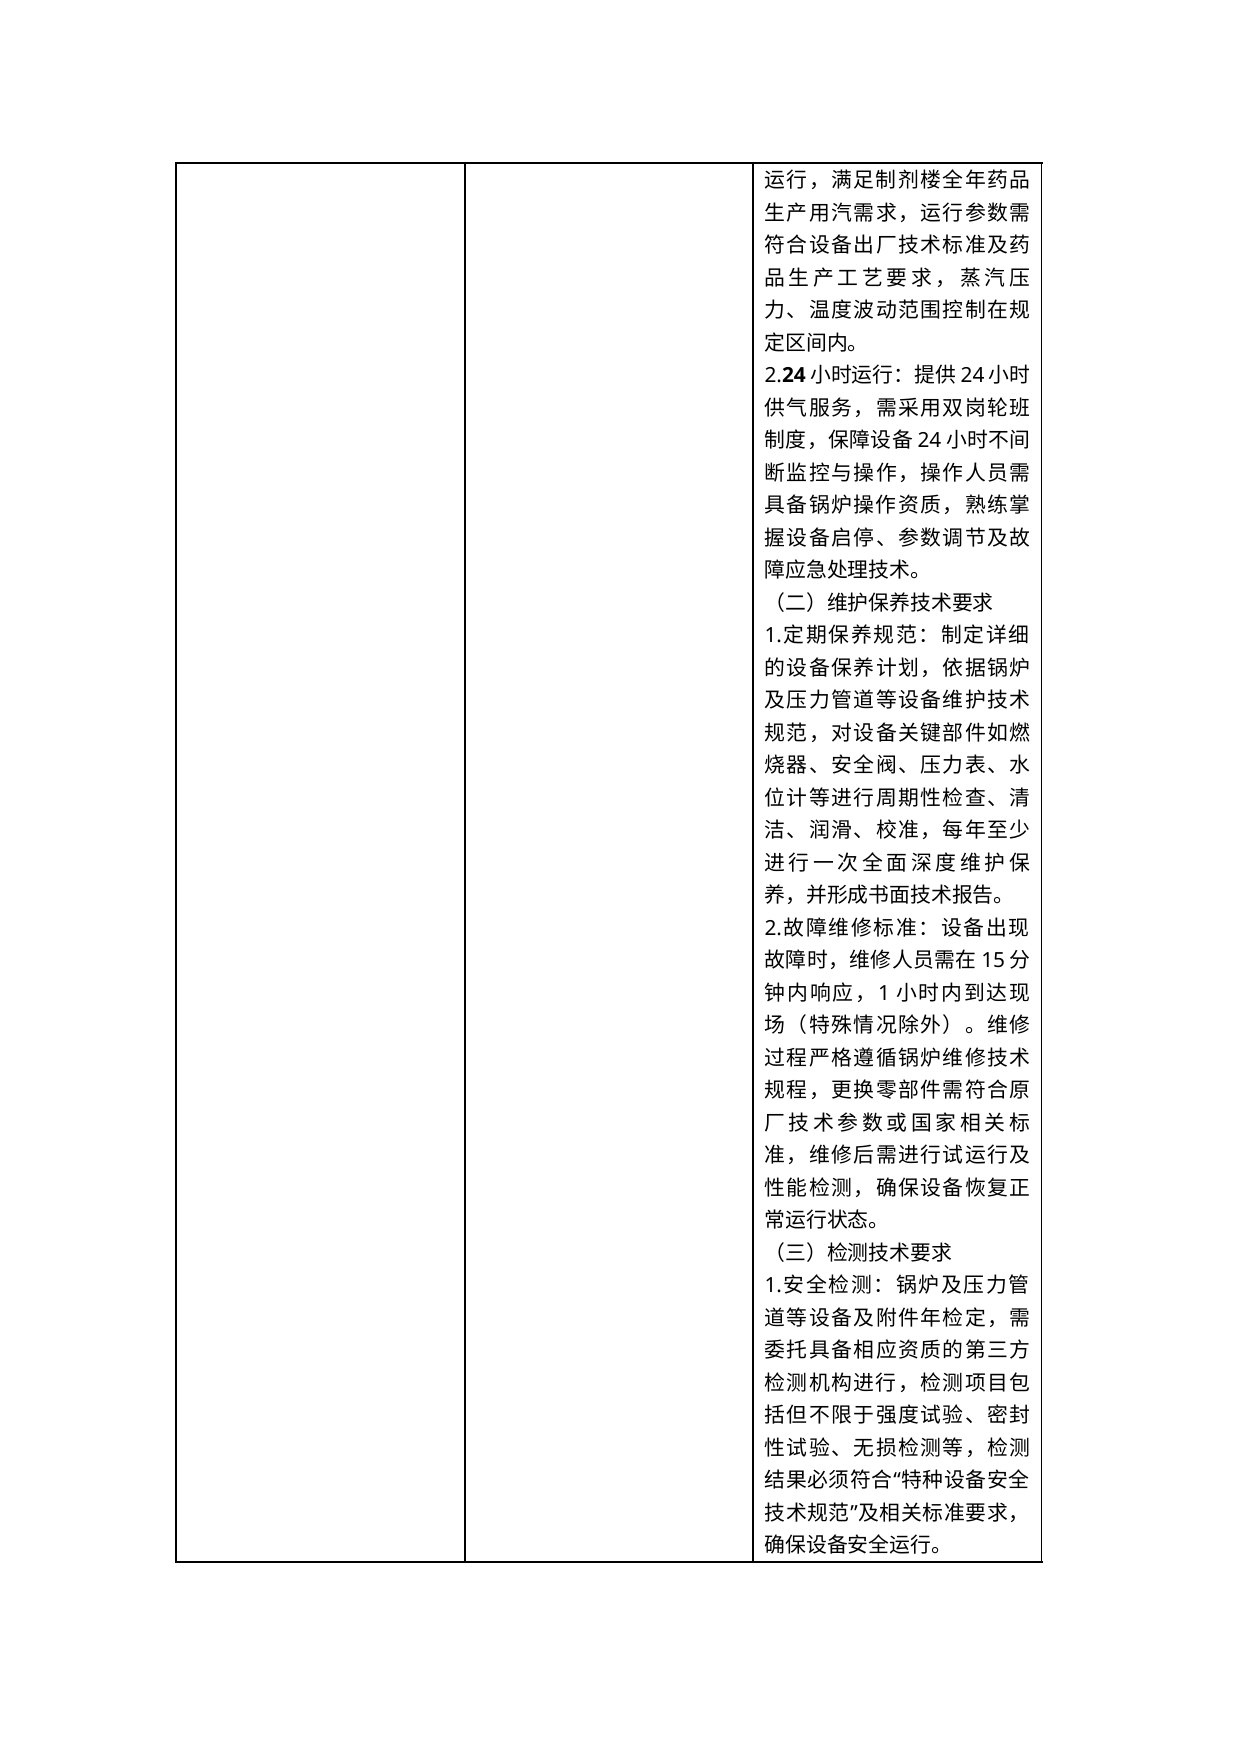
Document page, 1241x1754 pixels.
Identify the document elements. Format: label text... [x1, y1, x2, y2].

table_cell 3 [177, 164, 464, 1561]
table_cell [754, 164, 1041, 1561]
table_cell [466, 164, 752, 1561]
